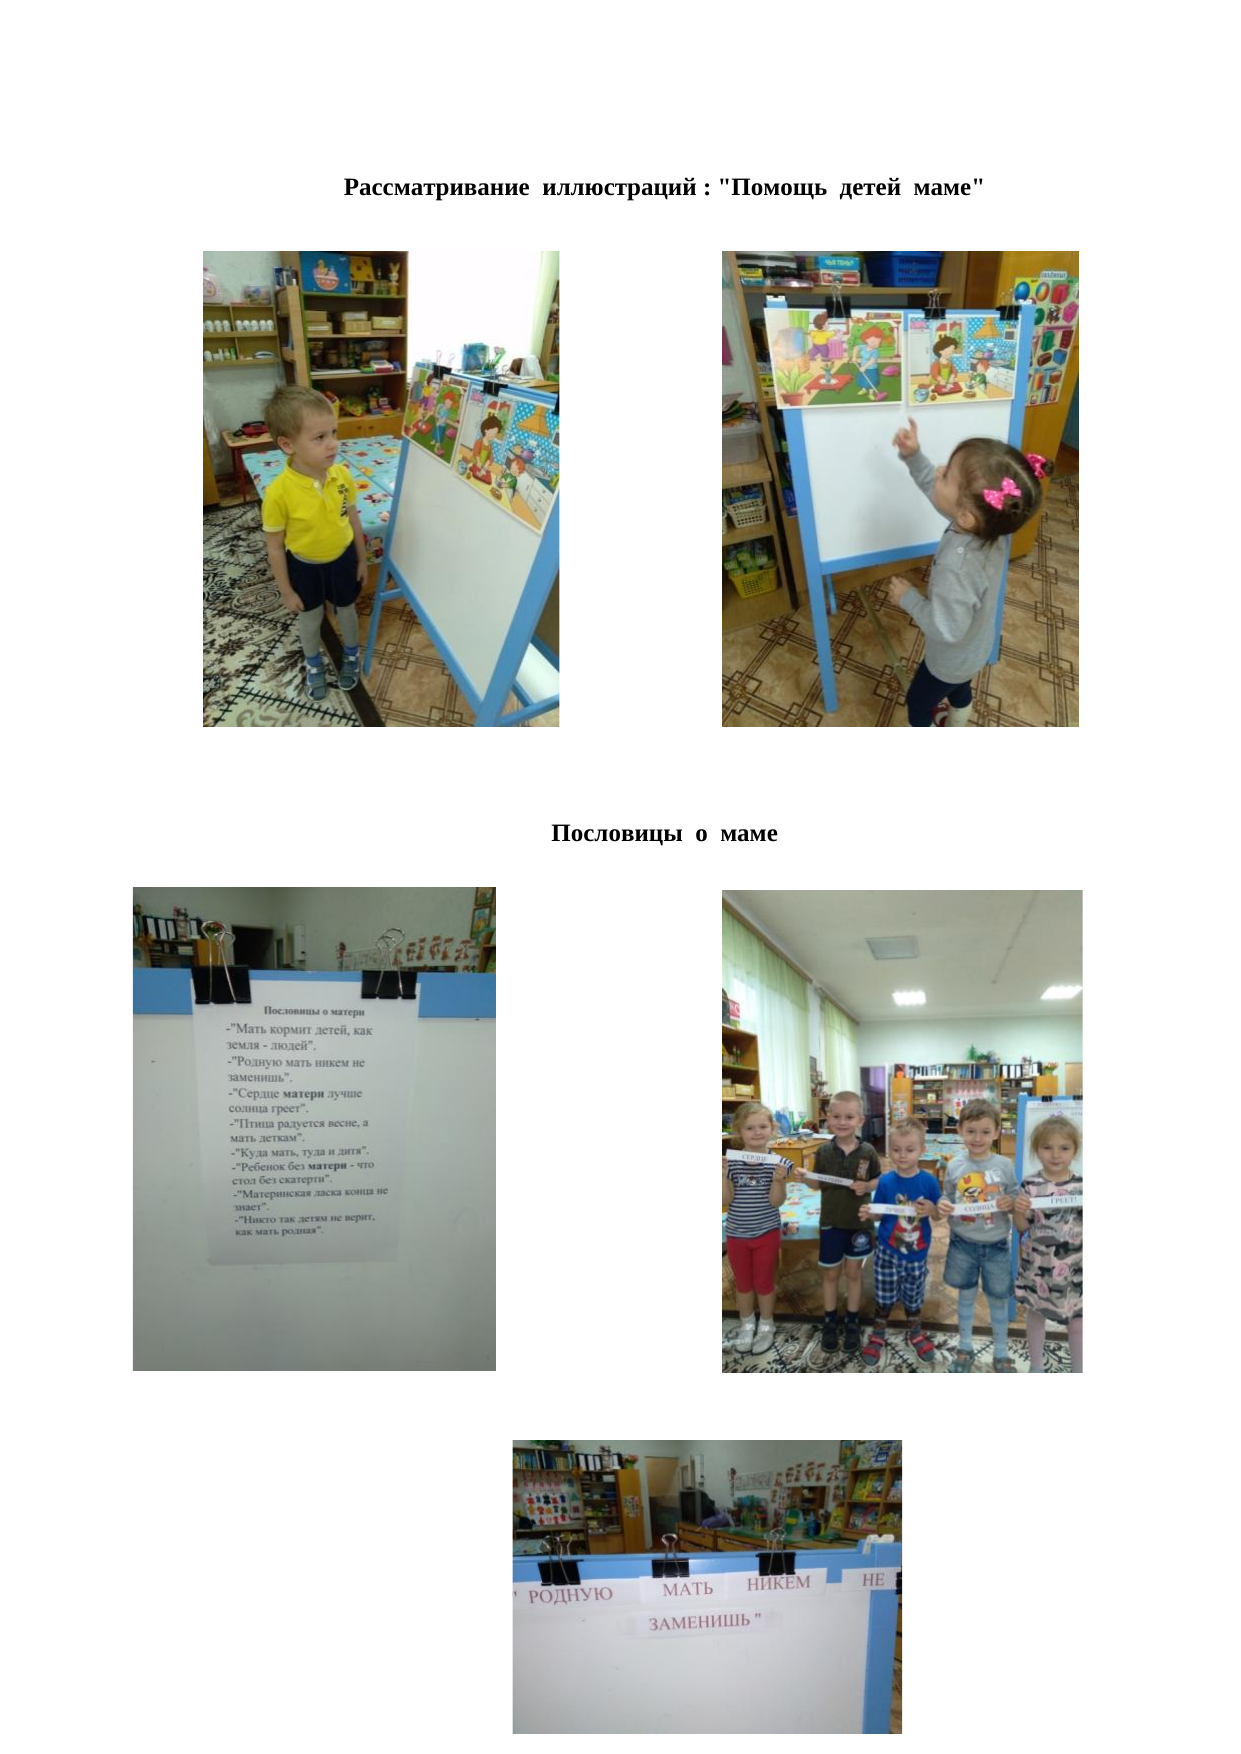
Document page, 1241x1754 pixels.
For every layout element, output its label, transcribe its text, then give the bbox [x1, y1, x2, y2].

text Пословицы о маме [177, 818, 1152, 847]
text Рассматривание иллюстраций : "Помощь детей маме" [177, 172, 1152, 201]
picture [722, 251, 1079, 727]
picture [203, 251, 560, 727]
picture [512, 1440, 903, 1734]
picture [722, 890, 1083, 1373]
picture [132, 887, 496, 1371]
